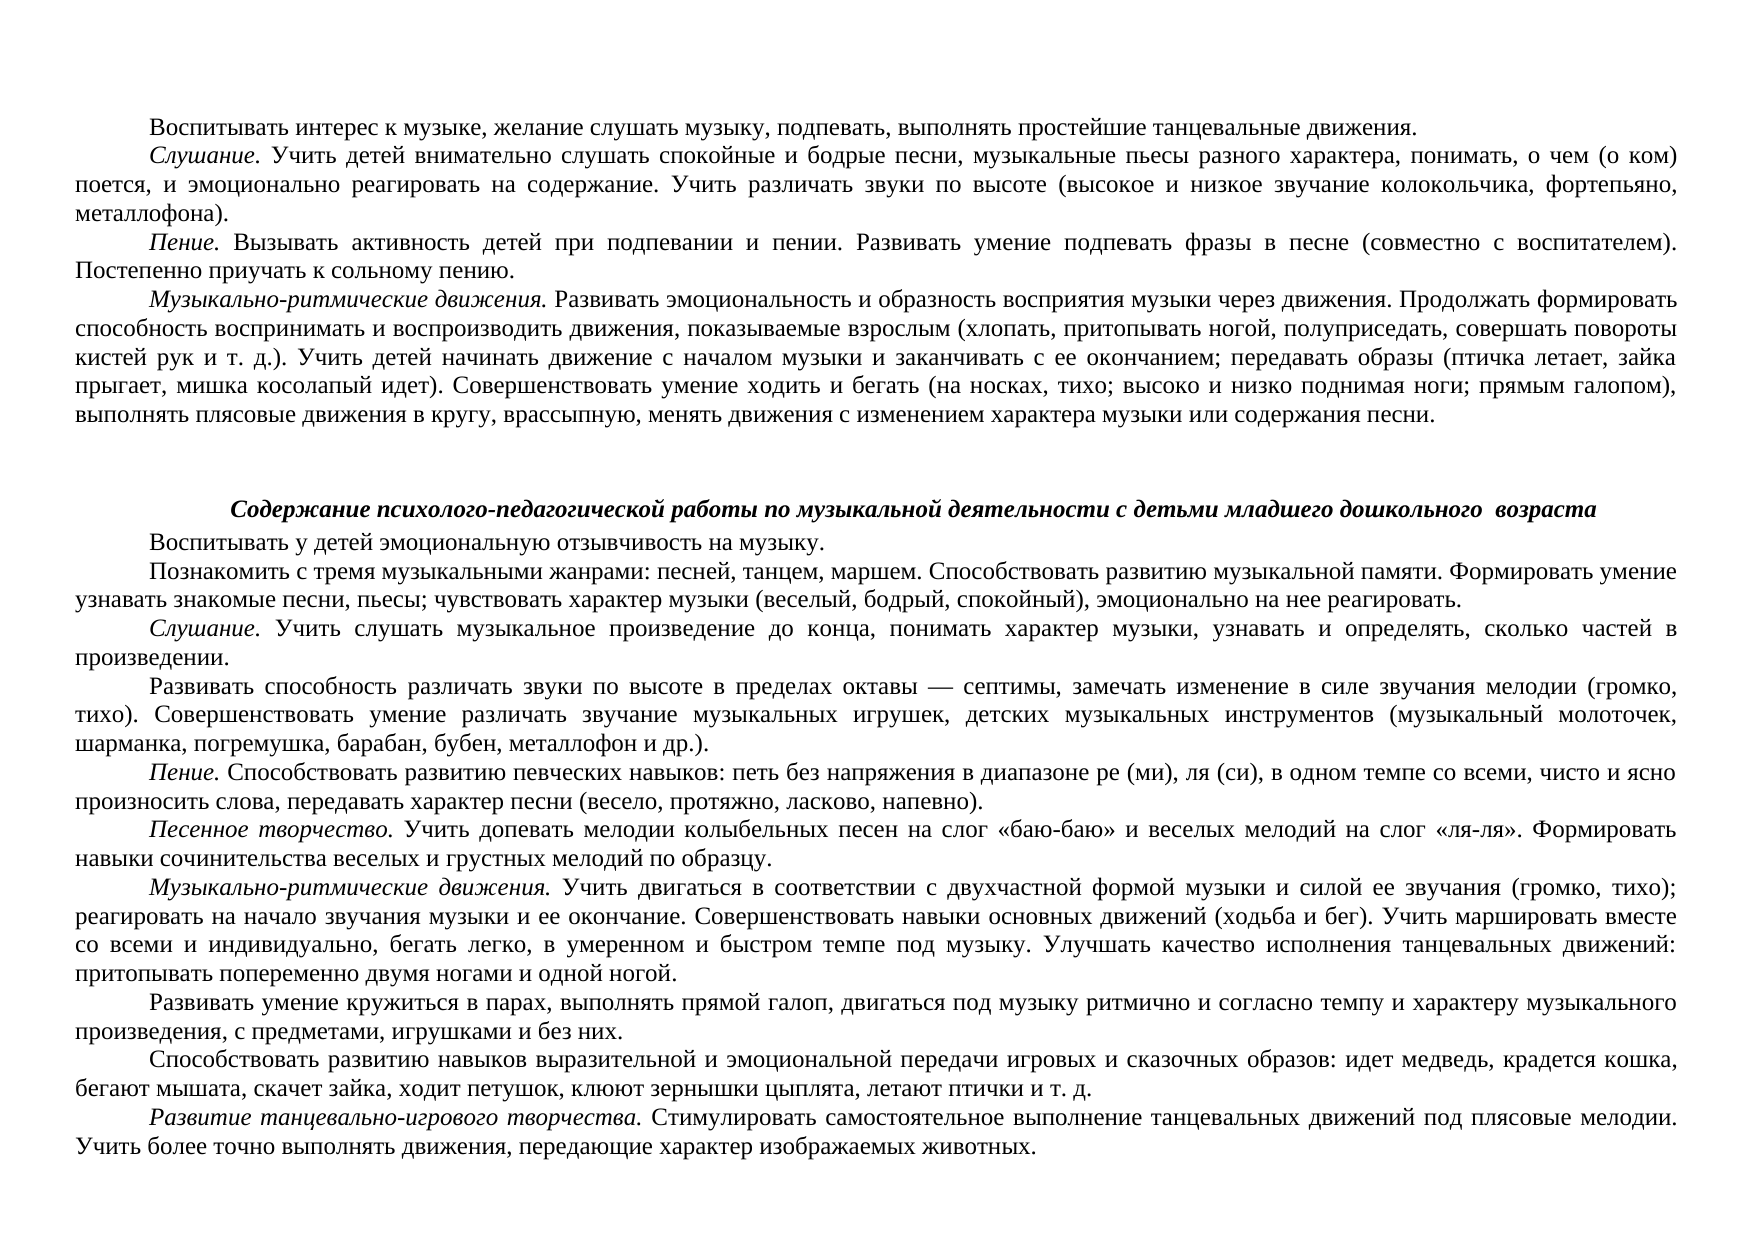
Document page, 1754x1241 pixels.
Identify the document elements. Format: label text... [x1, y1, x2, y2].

text Содержание психолого-педагогической работы по музыкальной деятельности с детьми младшего дошкольного возраста [75, 494, 1679, 523]
text Развивать способность различать звуки по высоте в пределах октавы — септимы, замечать изменение в силе звучания мелодии (громко, тихо). Совершенствовать умение различать звучание музыкальных игрушек, детских музыкальных инструментов (музыкальный молоточек, шарманка, погремушка, барабан, бубен, металлофон и др.). [75, 671, 1679, 757]
text Слушание. Учить слушать музыкальное произведение до конца, понимать характер музыки, узнавать и определять, сколько частей в произведении. [75, 613, 1679, 671]
text Способствовать развитию навыков выразительной и эмоциональной передачи игровых и сказочных образов: идет медведь, крадется кошка, бегают мышата, скачет зайка, ходит петушок, клюют зернышки цыплята, летают птички и т. д. [75, 1044, 1679, 1102]
text Воспитывать у детей эмоциональную отзывчивость на музыку. [75, 527, 1679, 556]
text Пение. Вызывать активность детей при подпевании и пении. Развивать умение подпевать фразы в песне (совместно с воспитателем). Постепенно приучать к сольному пению. [75, 227, 1679, 284]
text Слушание. Учить детей внимательно слушать спокойные и бодрые песни, музыкальные пьесы разного характера, понимать, о чем (о ком) поется, и эмоционально реагировать на содержание. Учить различать звуки по высоте (высокое и низкое звучание колокольчика, фортепьяно, металлофона). [75, 141, 1679, 227]
text Воспитывать интерес к музыке, желание слушать музыку, подпевать, выполнять простейшие танцевальные движения. [75, 112, 1679, 141]
text Развитие танцевально-игрового творчества. Стимулировать самостоятельное выполнение танцевальных движений под плясовые мелодии. Учить более точно выполнять движения, передающие характер изображаемых животных. [75, 1102, 1679, 1159]
text Познакомить с тремя музыкальными жанрами: песней, танцем, маршем. Способствовать развитию музыкальной памяти. Формировать умение узнавать знакомые песни, пьесы; чувствовать характер музыки (веселый, бодрый, спокойный), эмоционально на нее реагировать. [75, 556, 1679, 613]
text Пение. Способствовать развитию певческих навыков: петь без напряжения в диапазоне ре (ми), ля (си), в одном темпе со всеми, чисто и ясно произносить слова, передавать характер песни (весело, протяжно, ласково, напевно). [75, 757, 1679, 814]
text Музыкально-ритмические движения. Развивать эмоциональность и образность восприятия музыки через движения. Продолжать формировать способность воспринимать и воспроизводить движения, показываемые взрослым (хлопать, притопывать ногой, полуприседать, совершать повороты кистей рук и т. д.). Учить детей начинать движение с началом музыки и заканчивать с ее окончанием; передавать образы (птичка летает, зайка прыгает, мишка косолапый идет). Совершенствовать умение ходить и бегать (на носках, тихо; высоко и низко поднимая ноги; прямым галопом), выполнять плясовые движения в кругу, врассыпную, менять движения с изменением характера музыки или содержания песни. [75, 284, 1679, 428]
text Музыкально-ритмические движения. Учить двигаться в соответствии с двухчастной формой музыки и силой ее звучания (громко, тихо); реагировать на начало звучания музыки и ее окончание. Совершенствовать навыки основных движений (ходьба и бег). Учить маршировать вместе со всеми и индивидуально, бегать легко, в умеренном и быстром темпе под музыку. Улучшать качество исполнения танцевальных движений: притопывать попеременно двумя ногами и одной ногой. [75, 872, 1679, 987]
text Развивать умение кружиться в парах, выполнять прямой галоп, двигаться под музыку ритмично и согласно темпу и характеру музыкального произведения, с предметами, игрушками и без них. [75, 987, 1679, 1044]
text Песенное творчество. Учить допевать мелодии колыбельных песен на слог «баю-баю» и веселых мелодий на слог «ля-ля». Формировать навыки сочинительства веселых и грустных мелодий по образцу. [75, 814, 1679, 872]
